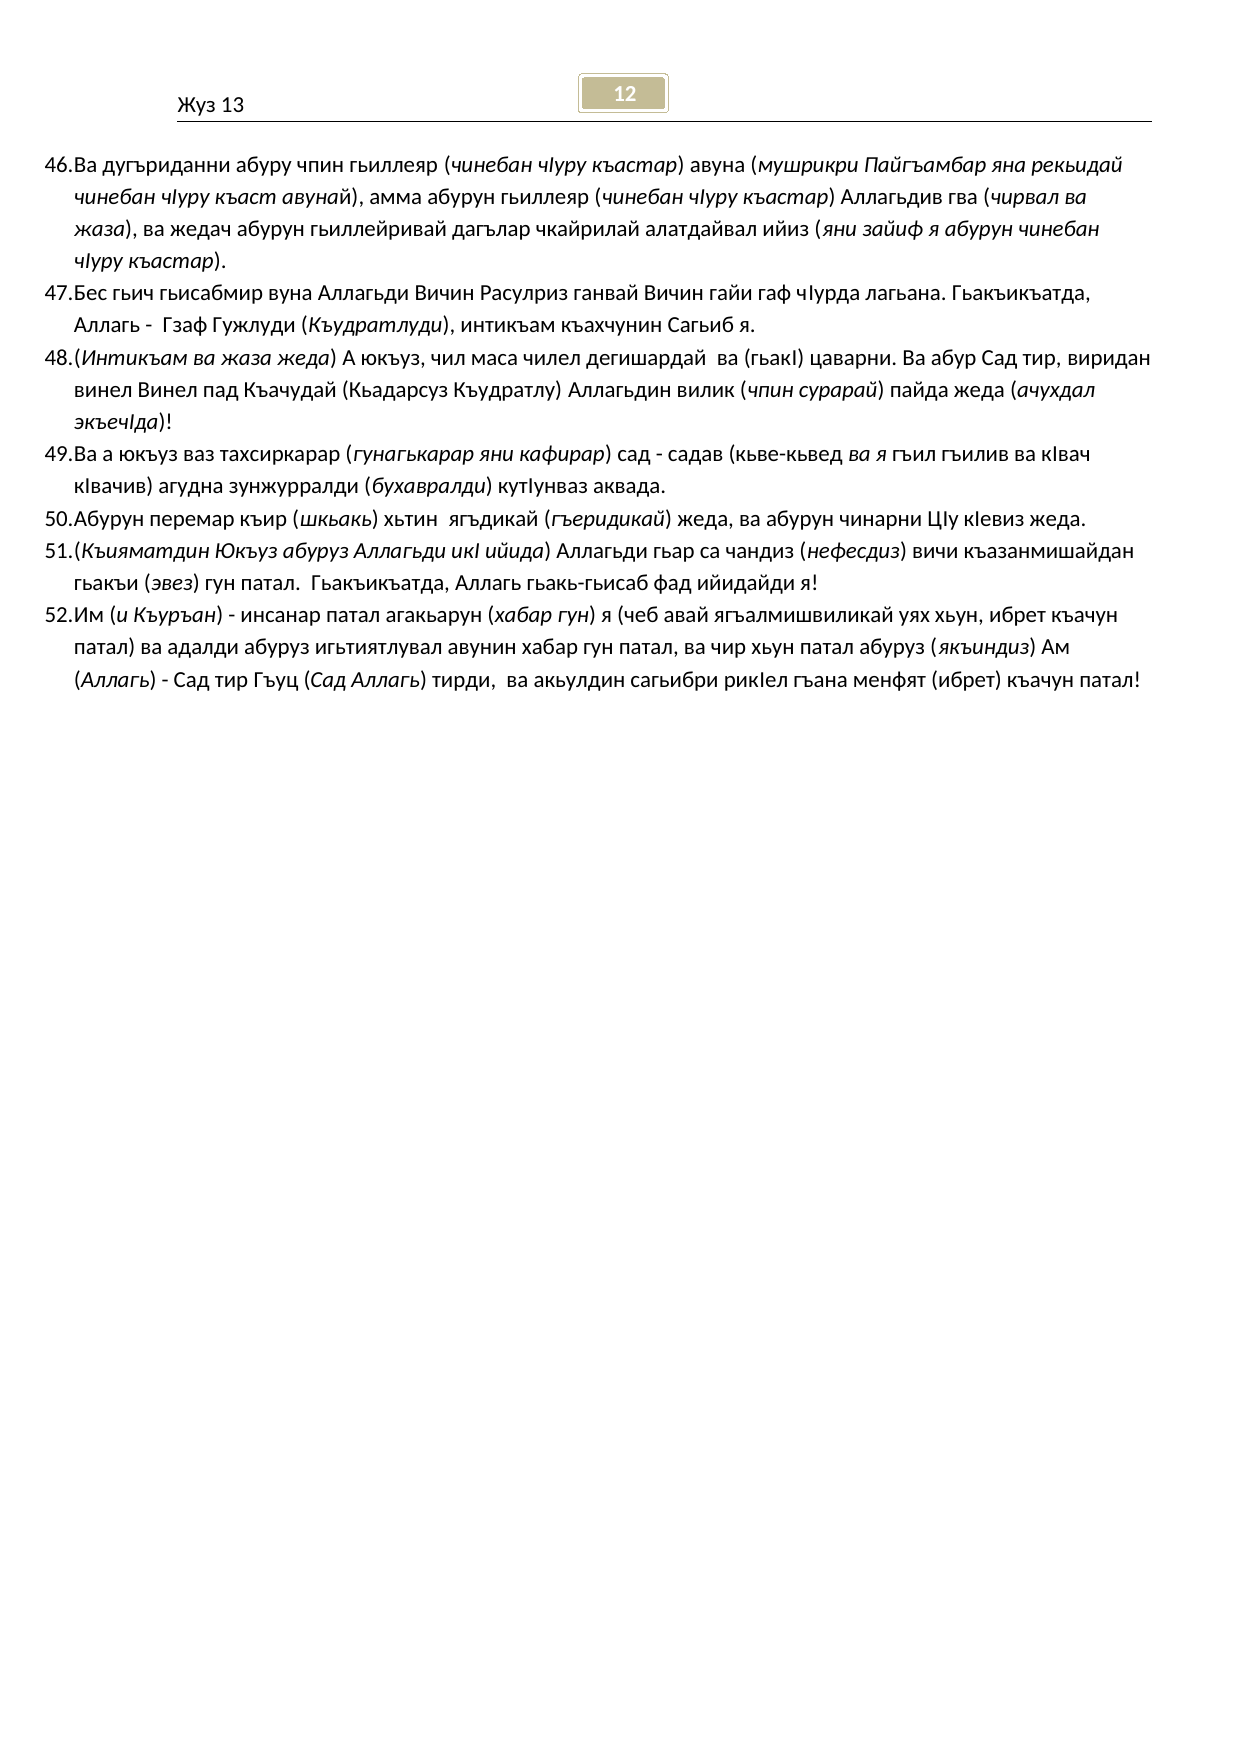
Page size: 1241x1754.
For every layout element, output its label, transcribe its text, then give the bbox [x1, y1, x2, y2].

list Им (и Къуръан) - инсанар патал агакьарун (хабар гун) я (чеб авай ягъалмишвиликай уях хьун, ибрет къачун патал) ва адалди абуруз игьтиятлувал авунин хабар гун патал, ва чир хьун патал абуруз (якъиндиз) Ам (Аллагь) - Сад тир Гъуц (Сад Аллагь) тирди, ва акьулдин сагьибри рикIел гъана менфят (ибрет) къачун патал! [44, 600, 1152, 693]
list Ва а юкъуз ваз тахсиркарар (гунагькарар яни кафирар) сад - садав (кьве-кьвед ва я гъил гъилив ва кIвач кIвачив) агудна зунжурралди (бухавралди) кутIунваз аквада. [44, 439, 1152, 499]
list Бес гьич гьисабмир вуна Аллагьди Вичин Расулриз ганвай Вичин гайи гаф чIурда лагьана. Гьакъикъатда, Аллагь - Гзаф Гужлуди (Къудратлуди), интикъам къахчунин Сагьиб я. [44, 278, 1152, 339]
list (Интикъам ва жаза жеда) А юкъуз, чил маса чилел дегишардай ва (гьакI) цаварни. Ва абур Сад тир, виридан винел Винел пад Къачудай (Кьадарсуз Къудратлу) Аллагьдин вилик (чпин сурарай) пайда жеда (ачухдал экъечIда)! [44, 343, 1152, 435]
list Ва дугъриданни абуру чпин гьиллеяр (чинебан чIуру къастар) авуна (мушрикри Пайгъамбар яна рекьидай чинебан чIуру къаст авунай), амма абурун гьиллеяр (чинебан чIуру къастар) Аллагьдив гва (чирвал ва жаза), ва жедач абурун гьиллейривай дагълар чкайрилай алатдайвал ийиз (яни зайиф я абурун чинебан чIуру къастар). [44, 150, 1152, 274]
list Абурун перемар къир (шкьакь) хьтин ягъдикай (гъеридикай) жеда, ва абурун чинарни ЦIу кIевиз жеда. [44, 504, 1152, 532]
list (Къияматдин Юкъуз абуруз Аллагьди икI ийида) Аллагьди гьар са чандиз (нефесдиз) вичи къазанмишайдан гьакъи (эвез) гун патал. Гьакъикъатда, Аллагь гьакь-гьисаб фад ийидайди я! [44, 536, 1152, 596]
